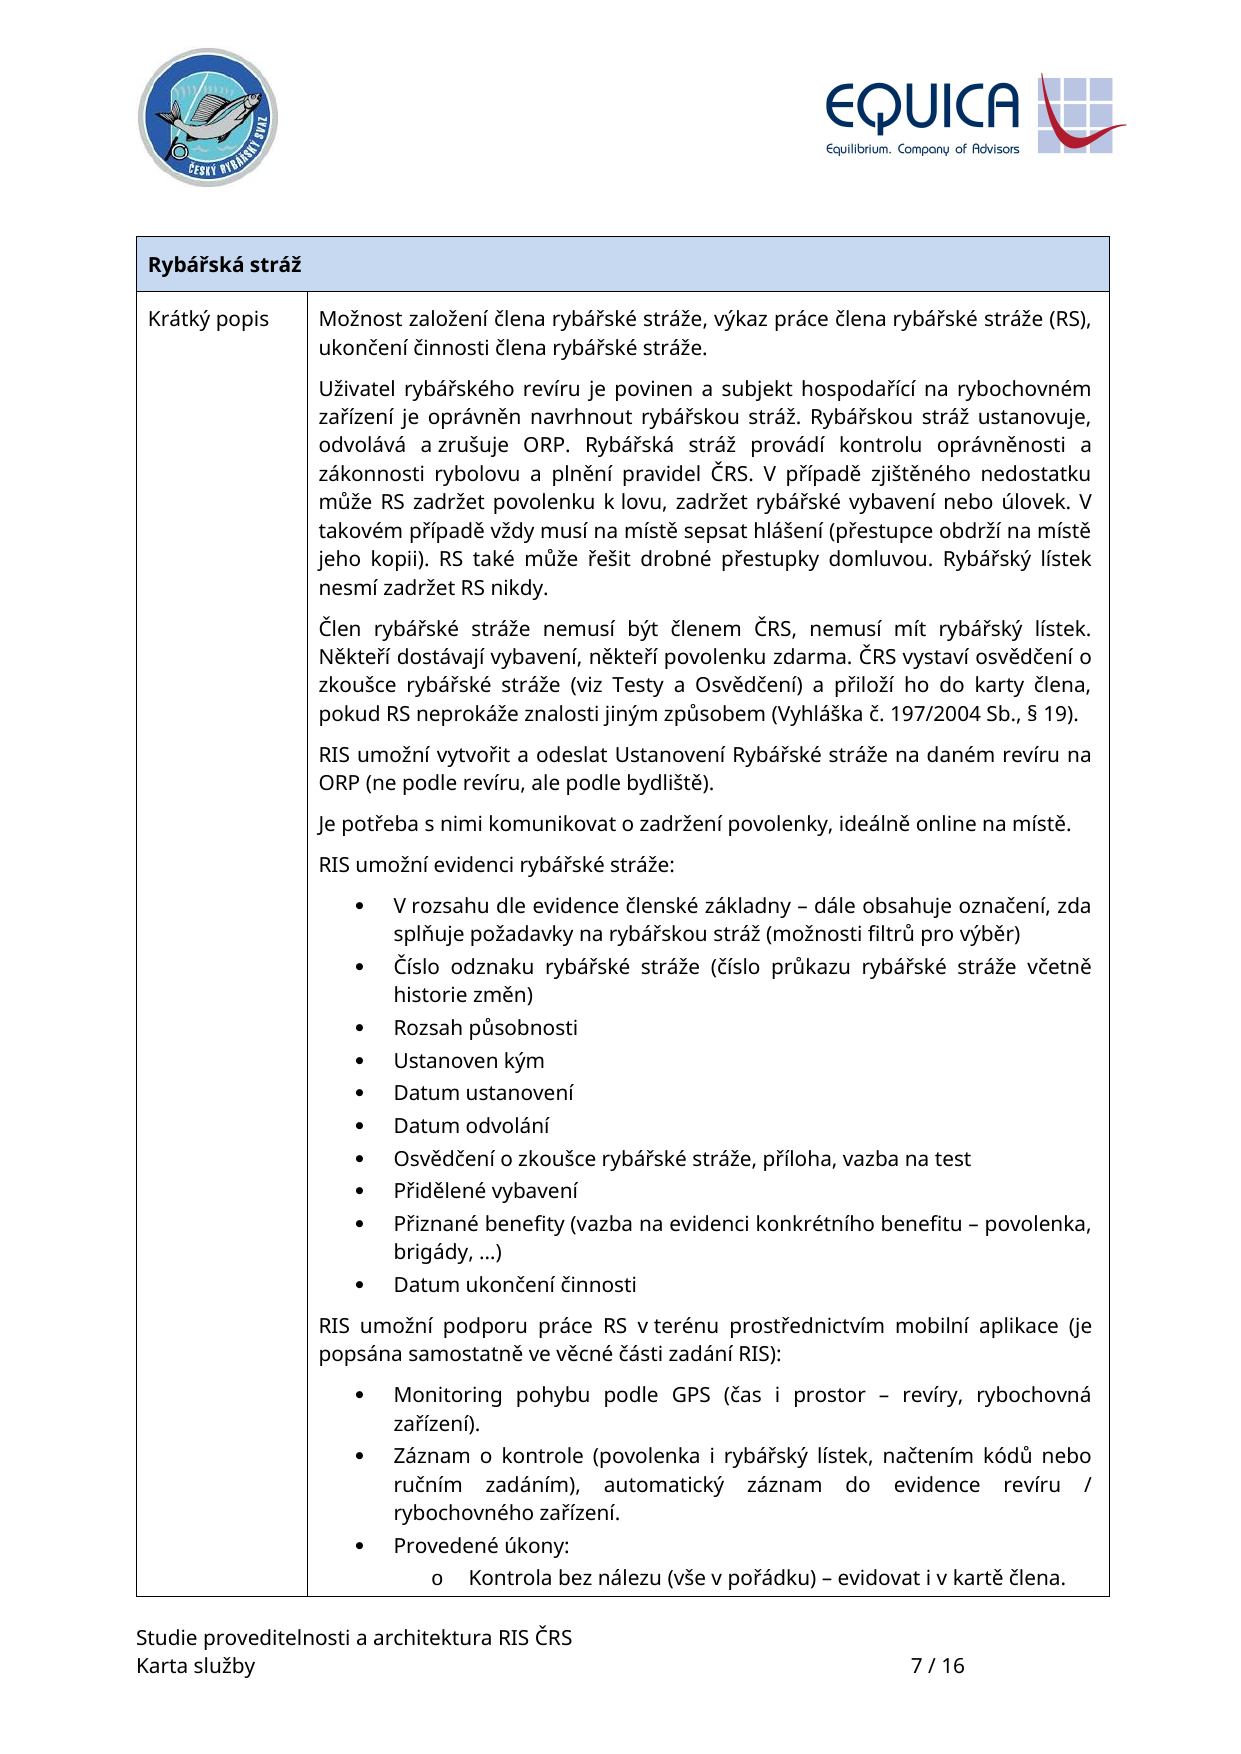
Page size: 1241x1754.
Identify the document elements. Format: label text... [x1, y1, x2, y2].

table_header Rybářská stráž [137, 237, 1109, 291]
picture [136, 46, 278, 188]
table_cell Krátký popis [137, 292, 307, 1596]
picture [826, 73, 1127, 156]
